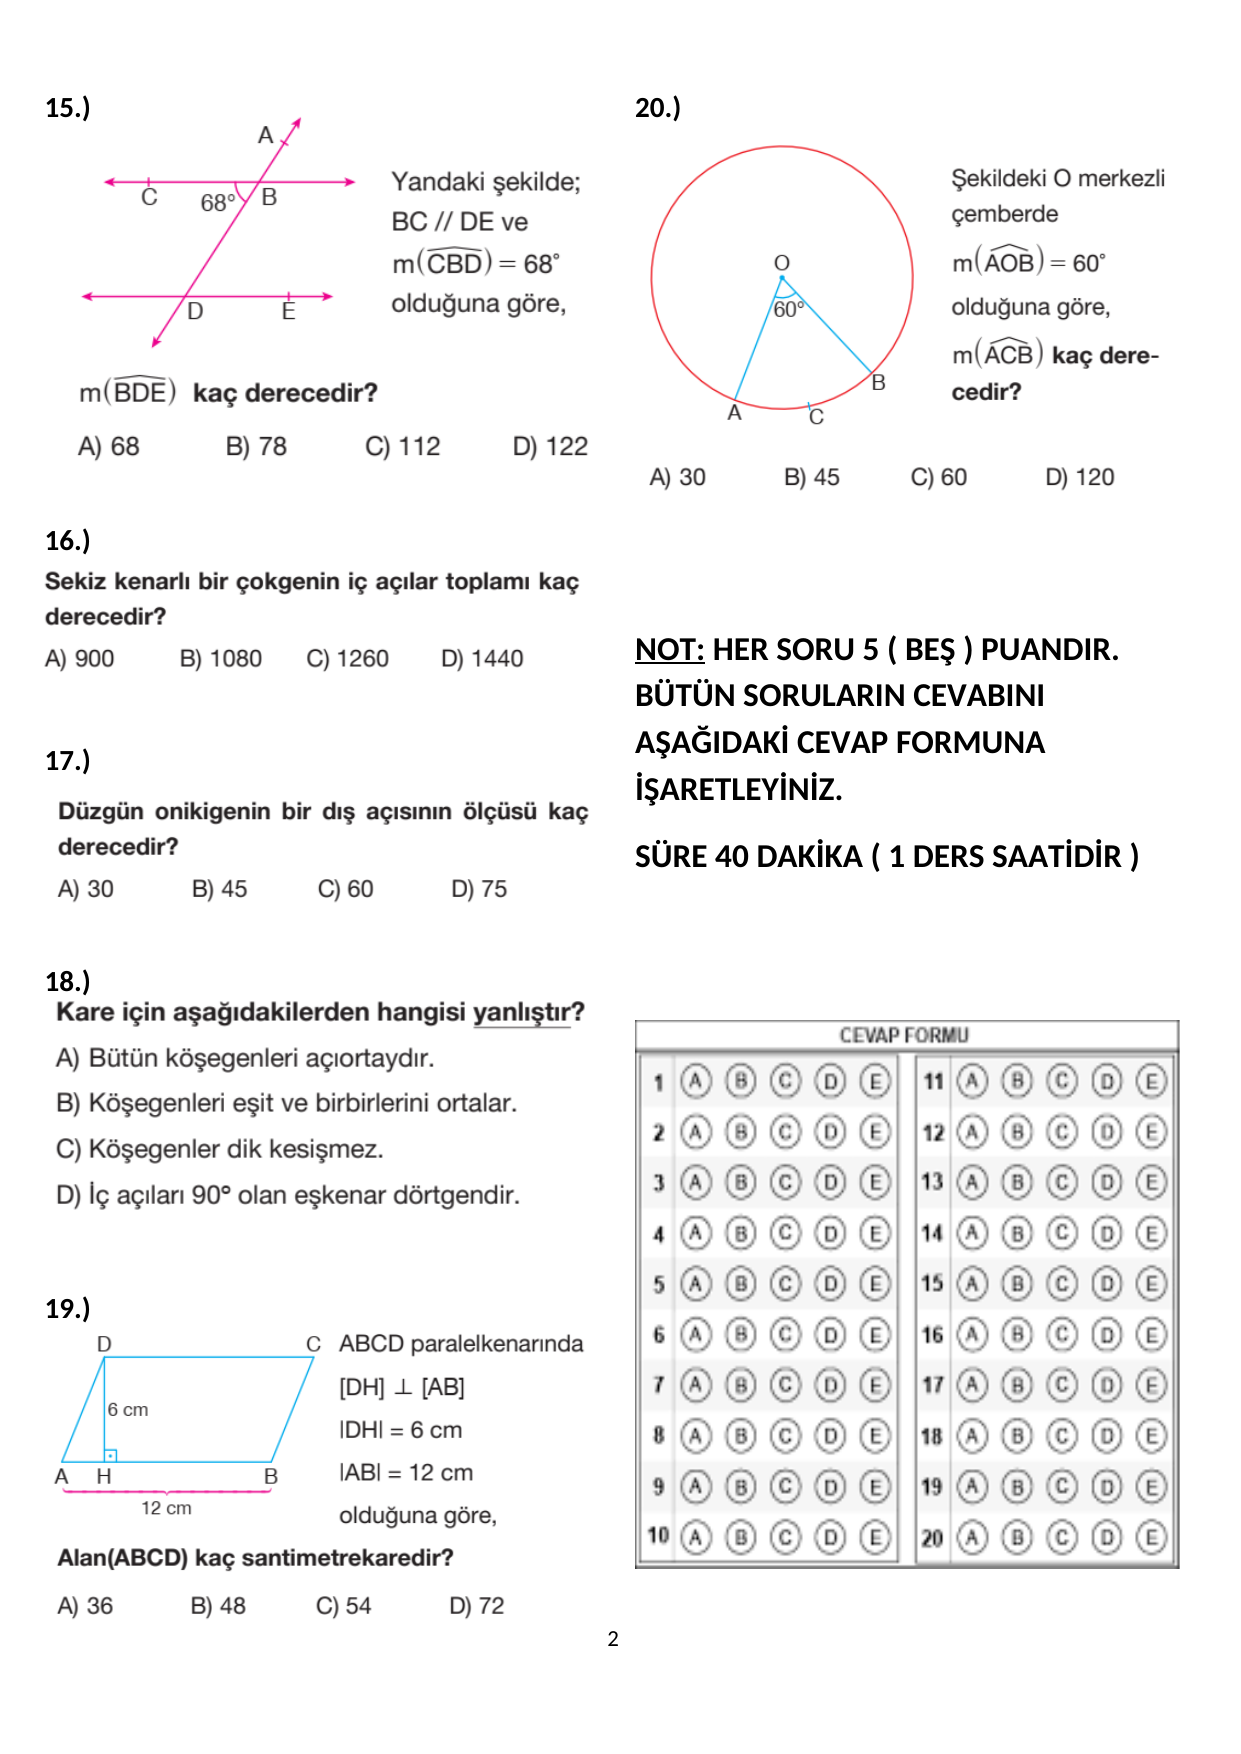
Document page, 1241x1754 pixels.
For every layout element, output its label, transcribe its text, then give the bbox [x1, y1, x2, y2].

picture [37, 565, 583, 682]
text 19.) [44, 1290, 591, 1326]
text 18.) [44, 963, 591, 999]
text 15.) [44, 89, 591, 124]
picture [637, 122, 1183, 494]
text SÜRE 40 DAKİKA ( 1 DERS SAATİDİR ) [635, 836, 1181, 876]
picture [46, 786, 592, 918]
text 17.) [44, 742, 591, 778]
text NOT: HER SORU 5 ( BEŞ ) PUANDIR. BÜTÜN SORULARIN CEVABINI AŞAĞIDAKİ CEVAP FORMUNA İŞARETLEYİNİZ. [635, 628, 1181, 809]
text 16.) [44, 522, 591, 557]
picture [635, 1020, 1180, 1569]
picture [46, 1322, 593, 1628]
picture [71, 108, 616, 471]
text 20.) [635, 89, 1181, 124]
picture [46, 994, 593, 1222]
